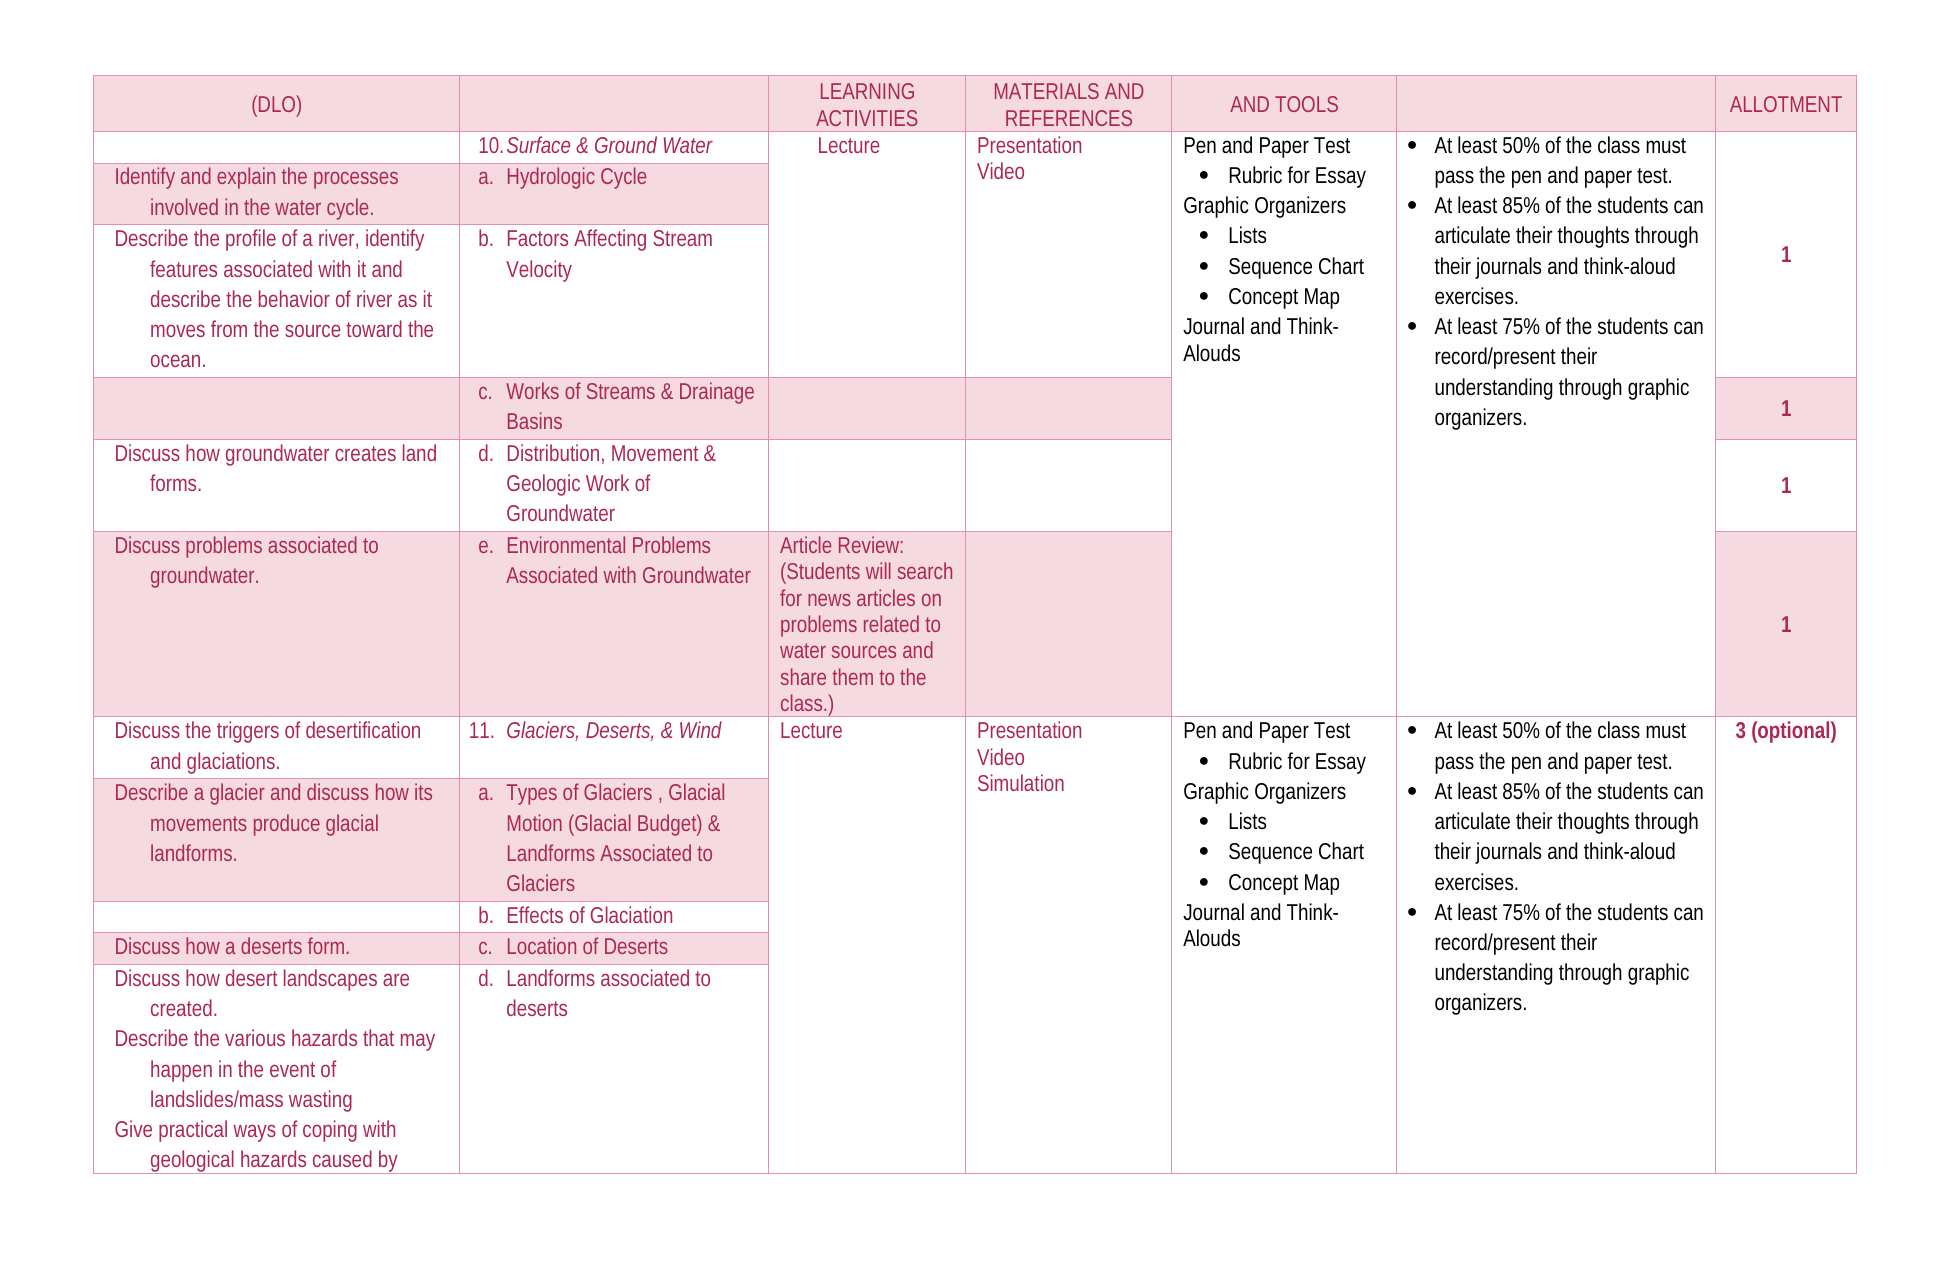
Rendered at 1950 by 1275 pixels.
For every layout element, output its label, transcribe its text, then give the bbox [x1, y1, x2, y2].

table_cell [94, 965, 459, 1172]
table_cell [94, 132, 459, 162]
table_cell LEARNING CONTENT [460, 76, 768, 131]
table_cell TIME ALLOTMENT [1716, 76, 1856, 131]
table_cell Location of Deserts [460, 933, 768, 964]
table_cell 1 [1716, 440, 1856, 531]
table_cell Identify and explain the processes involved in the water cycle. [94, 164, 459, 224]
table_cell [769, 378, 965, 439]
table_cell Pen and Paper Test Rubric for Essay Graphic Organizers Lists Sequence Chart Concept Map Journal and Think-Alouds [1172, 132, 1396, 716]
table_cell Hydrologic Cycle [460, 164, 768, 224]
table_cell Lecture [769, 717, 965, 1172]
table_cell 1 [1716, 378, 1856, 439]
table_cell Describe the profile of a river, identify features associated with it and describe the behavior of river as it moves from the source toward the ocean. [94, 225, 459, 377]
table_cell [1172, 76, 1396, 131]
table_cell Surface & Ground Water [460, 132, 768, 162]
table_cell [966, 440, 1171, 531]
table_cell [1397, 76, 1715, 131]
table_cell [966, 378, 1171, 439]
table_cell Discuss the triggers of desertification and glaciations. [94, 717, 459, 778]
table_cell Presentation Video [966, 132, 1171, 377]
table_cell Discuss how a deserts form. [94, 933, 459, 964]
table_cell [94, 902, 459, 932]
table_cell 1 [1716, 132, 1856, 377]
table_cell Presentation Video Simulation [966, 717, 1171, 1172]
table_cell Effects of Glaciation [460, 902, 768, 932]
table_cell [966, 76, 1171, 131]
table_cell [966, 532, 1171, 716]
table_cell Discuss problems associated to groundwater. [94, 532, 459, 716]
table_cell [94, 378, 459, 439]
table_cell Discuss how groundwater creates land forms. [94, 440, 459, 531]
table_cell Article Review: (Students will search for news articles on problems related to water sources and share them to the class.) [769, 532, 965, 716]
table_cell Describe a glacier and discuss how its movements produce glacial landforms. [94, 779, 459, 901]
table_cell 3 (optional) [1716, 717, 1856, 1172]
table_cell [769, 76, 965, 131]
table_cell Lecture [769, 132, 965, 377]
table_cell Environmental Problems Associated with Groundwater [460, 532, 768, 716]
table_cell Factors Affecting Stream Velocity [460, 225, 768, 377]
table_cell [769, 440, 965, 531]
table_cell Distribution, Movement & Geologic Work of Groundwater [460, 440, 768, 531]
table_cell Works of Streams & Drainage Basins [460, 378, 768, 439]
table_cell Types of Glaciers , Glacial Motion (Glacial Budget) & Landforms Associated to Glaciers [460, 779, 768, 901]
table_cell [460, 965, 768, 1172]
table_cell Glaciers, Deserts, & Wind [460, 717, 768, 778]
table_cell 1 [1716, 532, 1856, 716]
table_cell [94, 76, 459, 131]
table_cell Pen and Paper Test Rubric for Essay Graphic Organizers Lists Sequence Chart Concept Map Journal and Think-Alouds [1172, 717, 1396, 1172]
